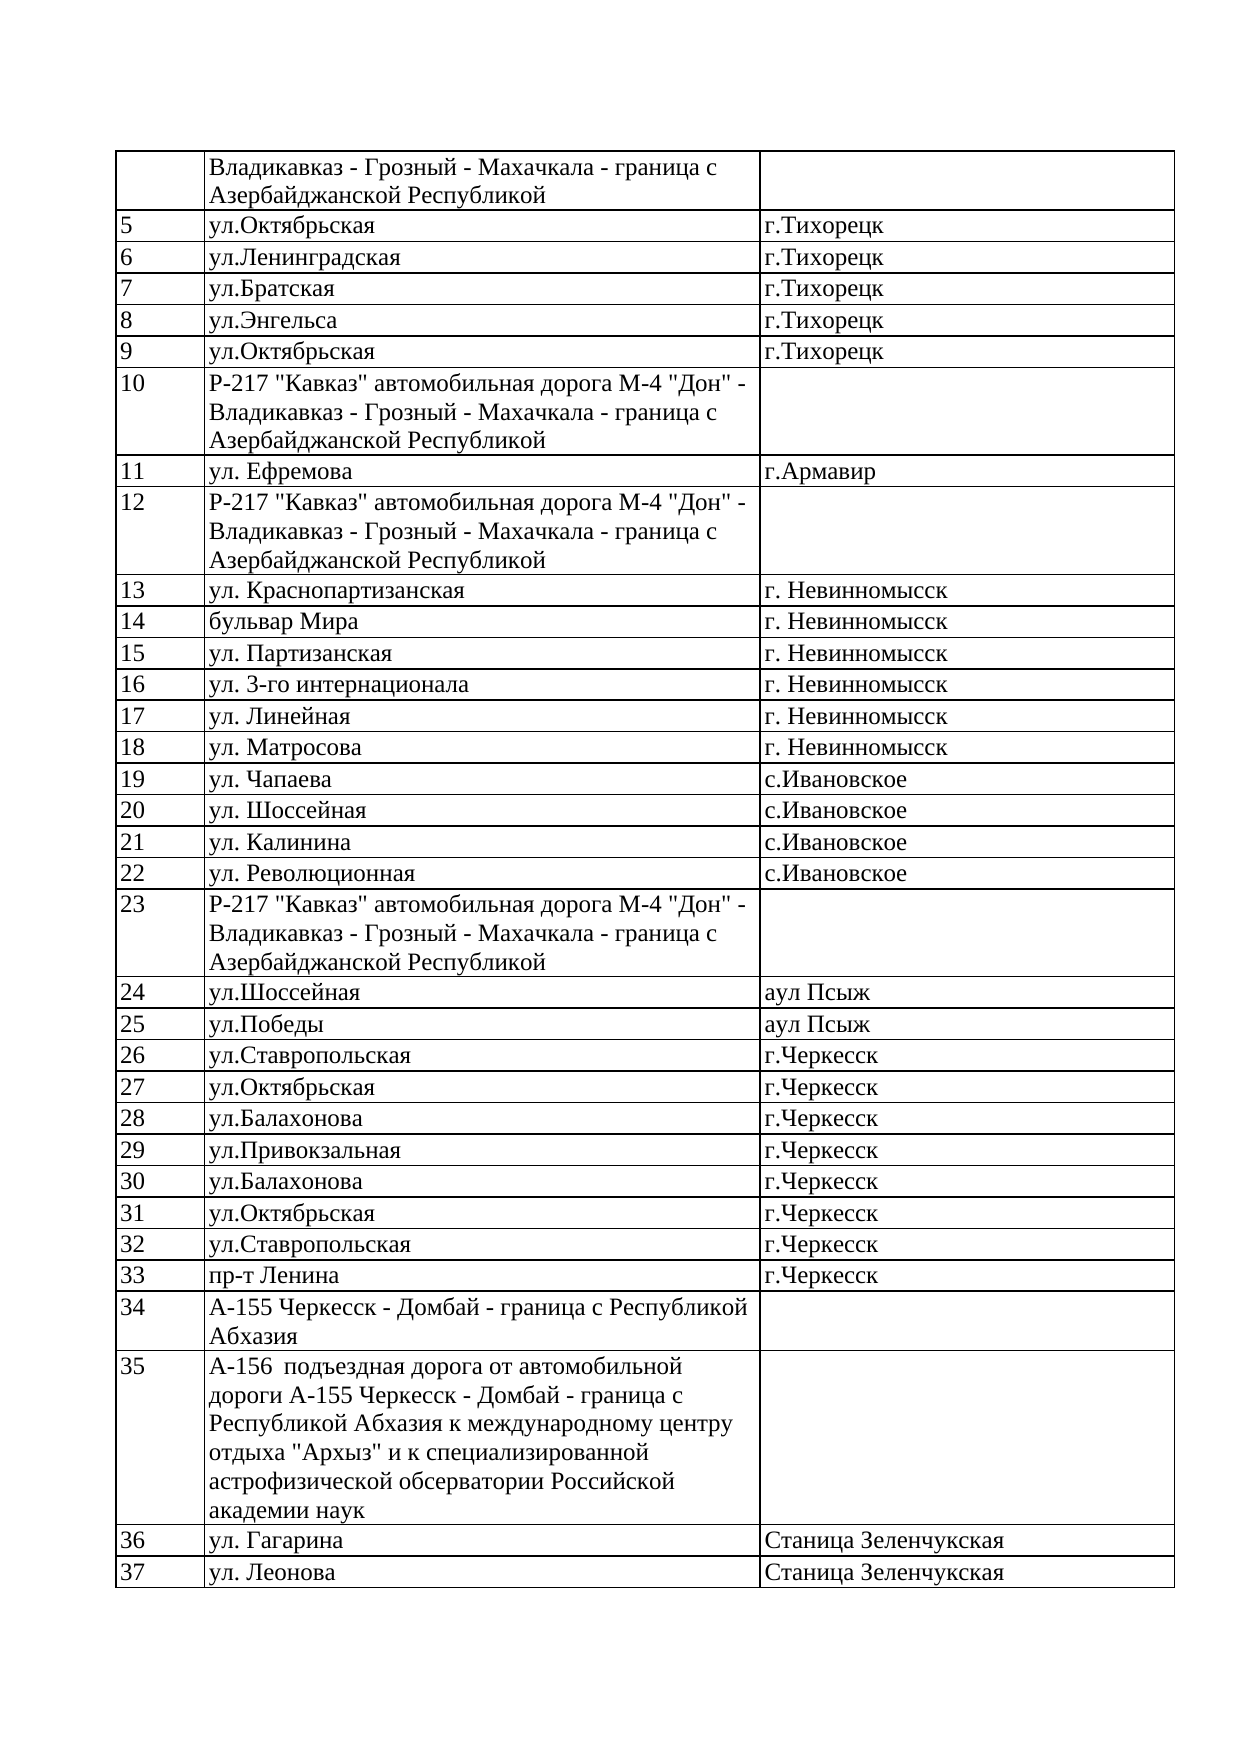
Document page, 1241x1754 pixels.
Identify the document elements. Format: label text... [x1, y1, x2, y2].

table_cell [761, 368, 1174, 454]
table_cell пр-т Ленина [205, 1261, 759, 1290]
table_cell г.Тихорецк [761, 337, 1174, 366]
table_cell 8 [117, 305, 204, 335]
table_cell Р-217 "Кавказ" автомобильная дорога М-4 "Дон" - Владикавказ - Грозный - Махачкала - граница с Азербайджанской Республикой [205, 487, 759, 573]
table_cell 4 [117, 152, 204, 209]
table_cell г. Невинномысск [761, 701, 1174, 731]
table_cell 7 [117, 274, 204, 303]
table_cell ул.Ставропольская [205, 1229, 759, 1259]
table_cell г.Тихорецк [761, 211, 1174, 241]
table_cell 32 [117, 1229, 204, 1259]
table_cell ул.Ставропольская [205, 1040, 759, 1070]
table_cell 27 [117, 1072, 204, 1102]
table_cell ул.Привокзальная [205, 1135, 759, 1164]
table_cell 36 [117, 1525, 204, 1555]
table_cell 35 [117, 1351, 204, 1523]
table_cell 19 [117, 764, 204, 794]
table_cell ул. Революционная [205, 858, 759, 888]
table_cell г. Невинномысск [761, 670, 1174, 699]
table_cell 25 [117, 1009, 204, 1039]
table_cell 18 [117, 732, 204, 762]
table_cell Станица Зеленчукская [761, 1525, 1174, 1555]
table_cell г.Тихорецк [761, 242, 1174, 272]
table_cell г.Черкесск [761, 1261, 1174, 1290]
table_cell [761, 487, 1174, 573]
table_cell 26 [117, 1040, 204, 1070]
table_cell г.Тихорецк [761, 274, 1174, 303]
table_cell 37 [117, 1557, 204, 1586]
table_cell ул.Балахонова [205, 1166, 759, 1196]
table_cell [761, 890, 1174, 976]
table_cell 5 [117, 211, 204, 241]
table_cell 12 [117, 487, 204, 573]
table_cell 14 [117, 607, 204, 636]
table_cell ул. Леонова [205, 1557, 759, 1586]
table_cell 15 [117, 638, 204, 668]
table_cell [761, 1351, 1174, 1523]
table_cell ул. 3-го интернационала [205, 670, 759, 699]
table_cell бульвар Мира [205, 607, 759, 636]
table_cell ул. Чапаева [205, 764, 759, 794]
table_cell г.Черкесск [761, 1198, 1174, 1227]
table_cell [205, 152, 759, 209]
table_cell 31 [117, 1198, 204, 1227]
table_cell ул. Калинина [205, 827, 759, 857]
table_cell ул.Победы [205, 1009, 759, 1039]
table_cell ул.Шоссейная [205, 977, 759, 1007]
table_cell г.Черкесск [761, 1135, 1174, 1164]
table_cell г.Черкесск [761, 1103, 1174, 1133]
table_cell 30 [117, 1166, 204, 1196]
table_cell [761, 152, 1174, 209]
table_cell ул. Линейная [205, 701, 759, 731]
table_cell ул.Октябрьская [205, 1072, 759, 1102]
table_cell 28 [117, 1103, 204, 1133]
table_cell ул.Энгельса [205, 305, 759, 335]
table_cell 6 [117, 242, 204, 272]
table_cell г.Черкесск [761, 1072, 1174, 1102]
table_cell ул.Октябрьская [205, 211, 759, 241]
table_cell ул. Гагарина [205, 1525, 759, 1555]
table_cell 21 [117, 827, 204, 857]
table_cell аул Псыж [761, 977, 1174, 1007]
table_cell г.Черкесск [761, 1229, 1174, 1259]
table_cell г. Невинномысск [761, 575, 1174, 605]
table_cell 16 [117, 670, 204, 699]
table_cell ул.Братская [205, 274, 759, 303]
table_cell с.Ивановское [761, 764, 1174, 794]
table_cell г.Армавир [761, 456, 1174, 486]
table_cell 33 [117, 1261, 204, 1290]
table_cell г.Черкесск [761, 1040, 1174, 1070]
table_cell 24 [117, 977, 204, 1007]
table_cell г.Черкесск [761, 1166, 1174, 1196]
table_cell 29 [117, 1135, 204, 1164]
table_cell 20 [117, 795, 204, 825]
table_cell с.Ивановское [761, 827, 1174, 857]
table_cell г. Невинномысск [761, 732, 1174, 762]
table_cell ул.Балахонова [205, 1103, 759, 1133]
table_cell 17 [117, 701, 204, 731]
table_cell 13 [117, 575, 204, 605]
table_cell 23 [117, 890, 204, 976]
table_cell г. Невинномысск [761, 607, 1174, 636]
table_cell г. Невинномысск [761, 638, 1174, 668]
table_cell Р-217 "Кавказ" автомобильная дорога М-4 "Дон" - Владикавказ - Грозный - Махачкала - граница с Азербайджанской Республикой [205, 368, 759, 454]
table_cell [205, 1351, 759, 1523]
table_cell с.Ивановское [761, 795, 1174, 825]
table_cell 10 [117, 368, 204, 454]
table_cell ул.Октябрьская [205, 1198, 759, 1227]
table_cell с.Ивановское [761, 858, 1174, 888]
table_cell 34 [117, 1292, 204, 1349]
table_cell ул.Ленинградская [205, 242, 759, 272]
table_cell ул. Шоссейная [205, 795, 759, 825]
table_cell А-155 Черкесск - Домбай - граница с Республикой Абхазия [205, 1292, 759, 1349]
table_cell 11 [117, 456, 204, 486]
table_cell г.Тихорецк [761, 305, 1174, 335]
table_cell ул. Партизанская [205, 638, 759, 668]
table_cell Р-217 "Кавказ" автомобильная дорога М-4 "Дон" - Владикавказ - Грозный - Махачкала - граница с Азербайджанской Республикой [205, 890, 759, 976]
table_cell [761, 1292, 1174, 1349]
table_cell ул. Краснопартизанская [205, 575, 759, 605]
table_cell 9 [117, 337, 204, 366]
table_cell ул. Ефремова [205, 456, 759, 486]
table_cell аул Псыж [761, 1009, 1174, 1039]
table_cell 22 [117, 858, 204, 888]
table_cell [761, 1557, 1174, 1586]
table_cell ул. Матросова [205, 732, 759, 762]
table_cell ул.Октябрьская [205, 337, 759, 366]
